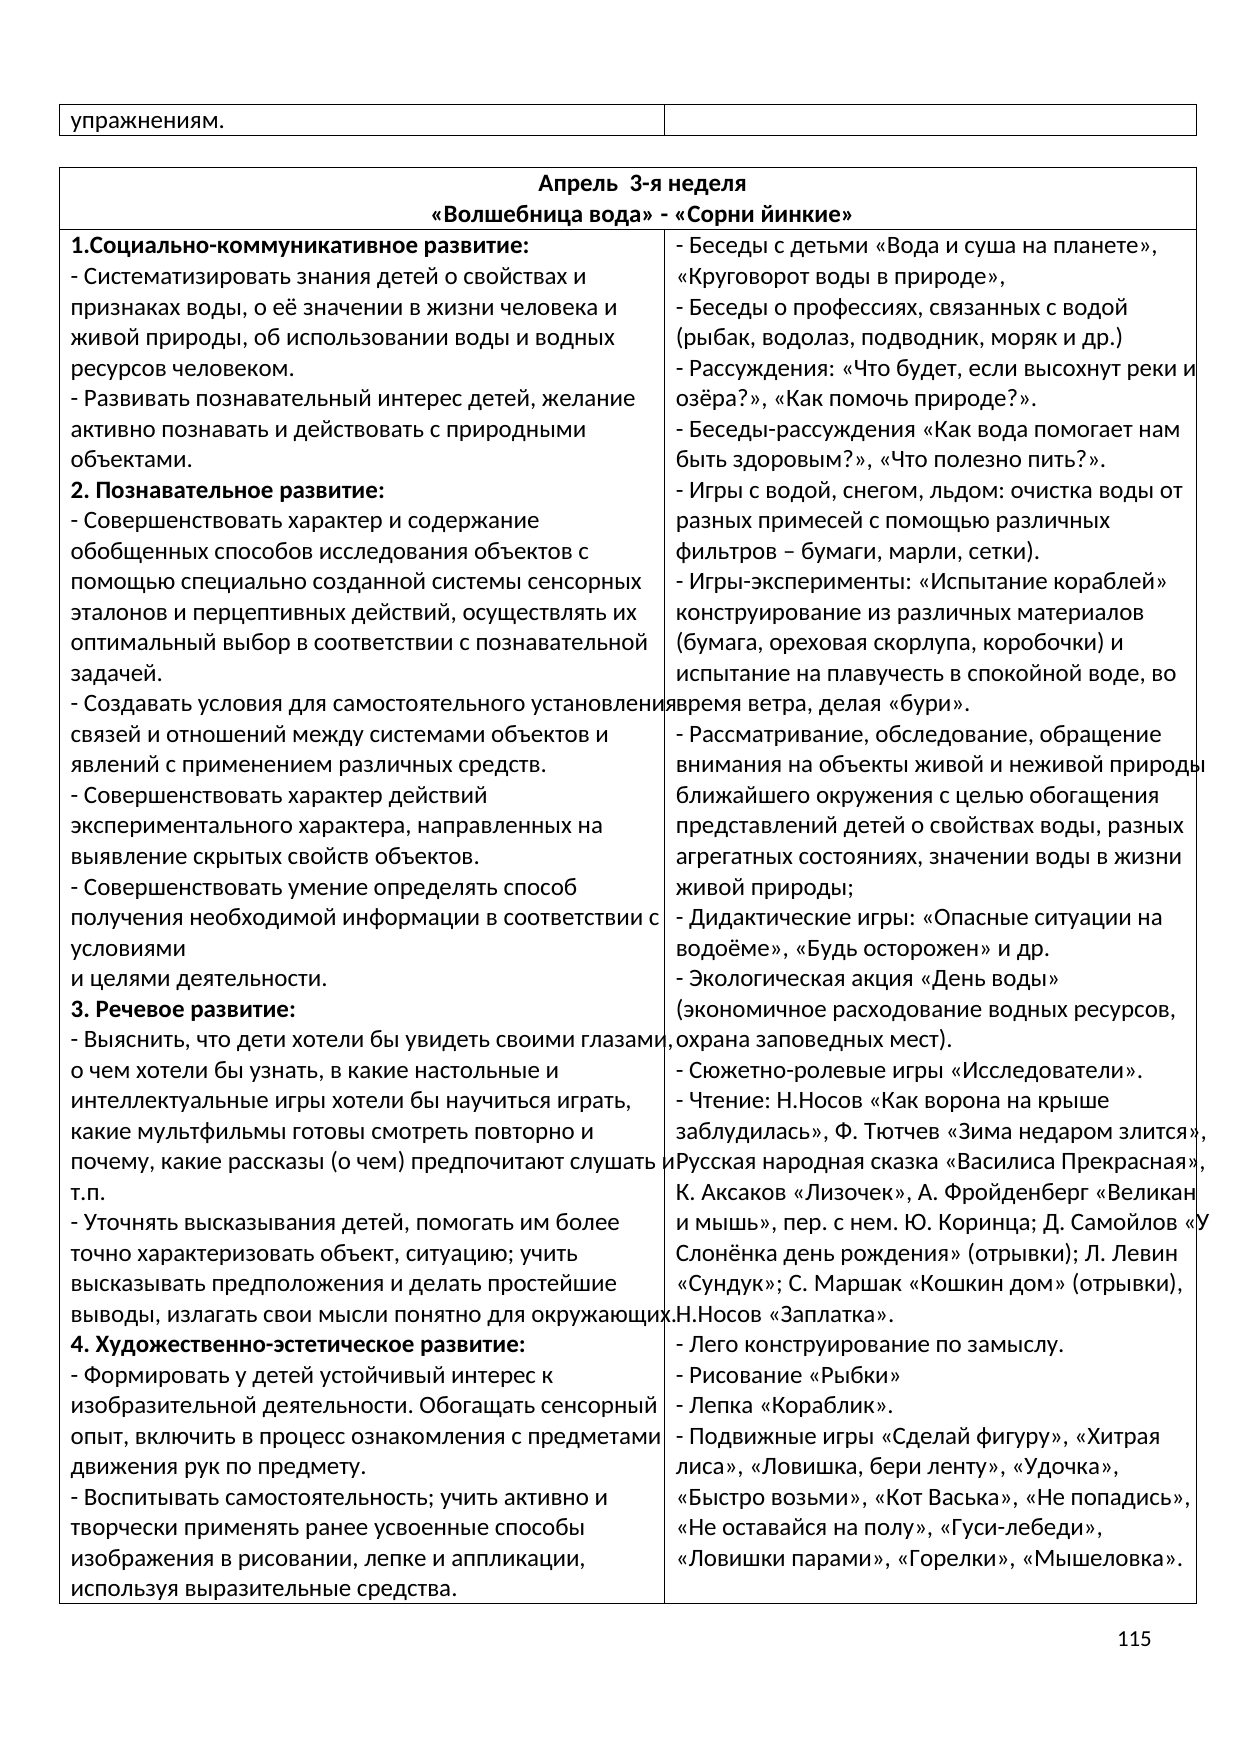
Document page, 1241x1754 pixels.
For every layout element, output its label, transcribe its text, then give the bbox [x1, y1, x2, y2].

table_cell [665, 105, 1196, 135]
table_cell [60, 230, 664, 1603]
table_header Апрель 3-я неделя «Волшебница вода» - «Сорни йинкие» [60, 168, 1196, 229]
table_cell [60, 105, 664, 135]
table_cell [665, 230, 1196, 1603]
